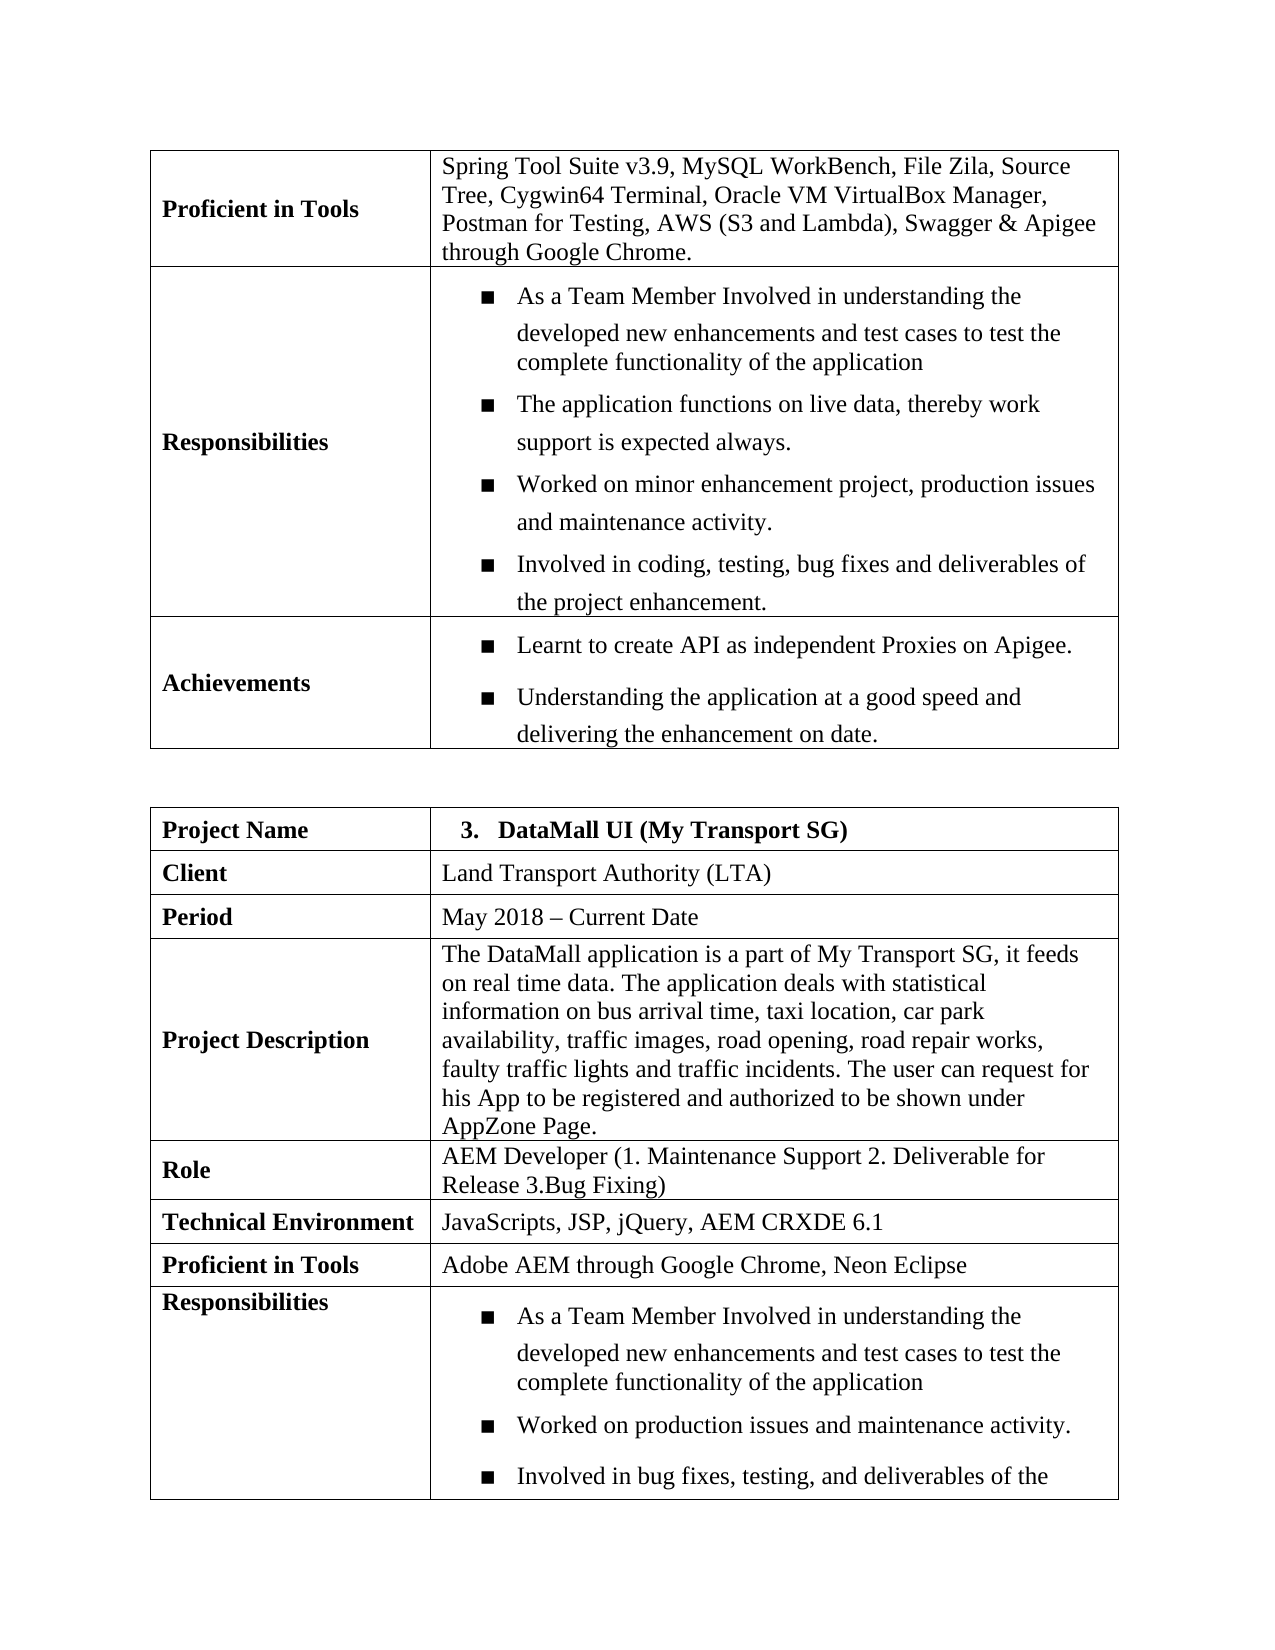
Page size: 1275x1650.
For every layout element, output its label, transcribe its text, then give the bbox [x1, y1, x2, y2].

table_cell Achievements [151, 617, 430, 748]
table_header DataMall UI (My Transport SG) [431, 808, 1118, 850]
table_header Project Name [151, 808, 430, 850]
table_cell Client [151, 851, 430, 894]
table_cell Land Transport Authority (LTA) [431, 851, 1118, 894]
table_cell The DataMall application is a part of My Transport SG, it feeds on real time data. The application deals with statistical information on bus arrival time, taxi location, car park availability, traffic images, road opening, road repair works, faulty traffic lights and traffic incidents. The user can request for his App to be registered and authorized to be shown under AppZone Page. [431, 939, 1118, 1140]
table_cell Project Description [151, 939, 430, 1140]
table_cell AEM Developer (1. Maintenance Support 2. Deliverable for Release 3.Bug Fixing) [431, 1141, 1118, 1199]
table_cell Adobe AEM through Google Chrome, Neon Eclipse [431, 1244, 1118, 1286]
table_cell Learnt to create API as independent Proxies on Apigee. Understanding the application at a good speed and delivering the enhancement on date. [431, 617, 1118, 748]
table_cell Technical Environment [151, 1200, 430, 1242]
table_cell Role [151, 1141, 430, 1199]
table_cell Period [151, 895, 430, 938]
table_cell Proficient in Tools [151, 151, 430, 266]
table_cell Responsibilities [151, 1287, 430, 1498]
table_cell As a Team Member Involved in understanding the developed new enhancements and test cases to test the complete functionality of the application The application functions on live data, thereby work support is expected always. Worked on minor enhancement project, production issues and maintenance activity. Involved in coding, testing, bug fixes and deliverables of the project enhancement. [431, 267, 1118, 616]
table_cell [431, 1287, 1118, 1498]
table_cell JavaScripts, JSP, jQuery, AEM CRXDE 6.1 [431, 1200, 1118, 1242]
table_cell Spring Tool Suite v3.9, MySQL WorkBench, File Zila, Source Tree, Cygwin64 Terminal, Oracle VM VirtualBox Manager, Postman for Testing, AWS (S3 and Lambda), Swagger & Apigee through Google Chrome. [431, 151, 1118, 266]
table_cell May 2018 – Current Date [431, 895, 1118, 938]
table_cell Responsibilities [151, 267, 430, 616]
table_cell Proficient in Tools [151, 1244, 430, 1286]
